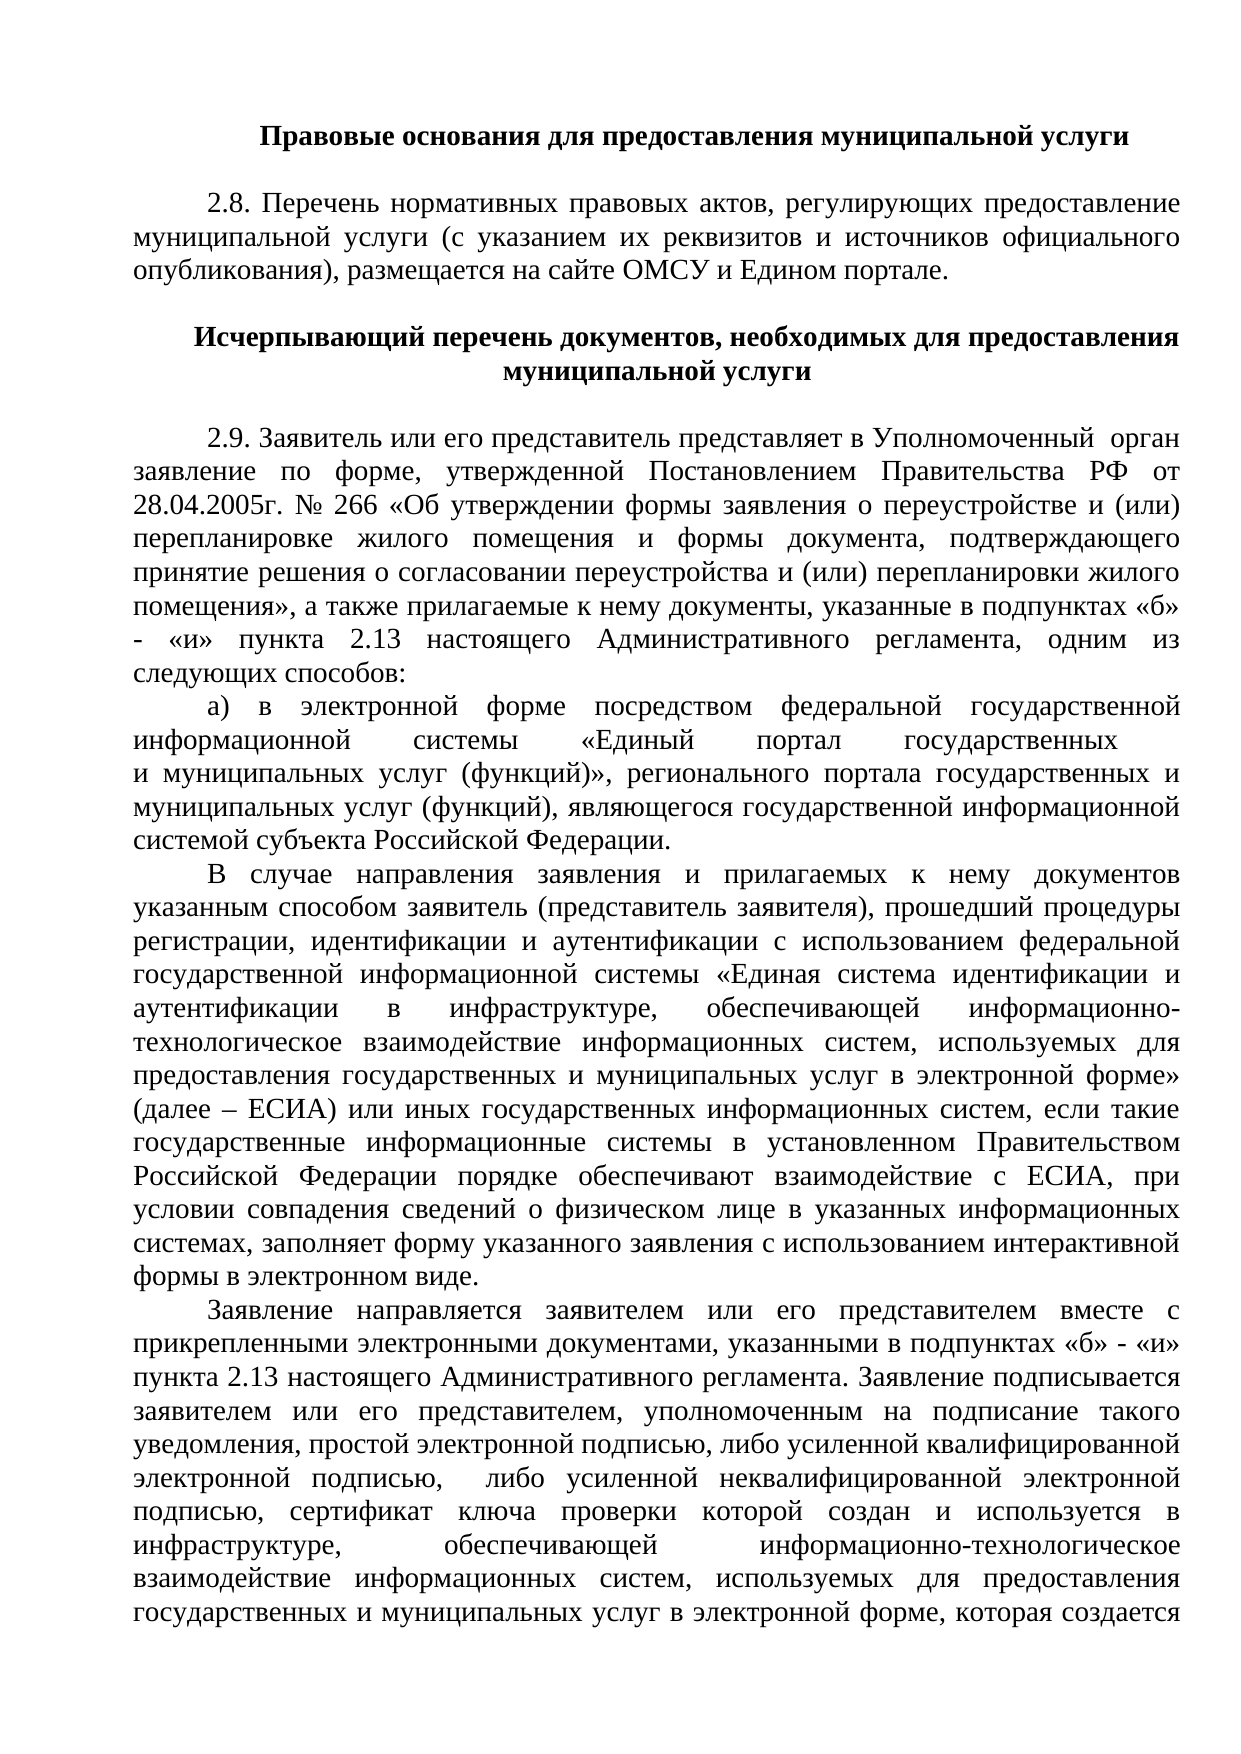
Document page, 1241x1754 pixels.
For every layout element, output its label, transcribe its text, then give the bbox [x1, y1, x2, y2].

text 2.9. Заявитель или его представитель представляет в Уполномоченный орган заявление по форме, утвержденной Постановлением Правительства РФ от 28.04.2005г. № 266 «Об утверждении формы заявления о переустройстве и (или) перепланировке жилого помещения и формы документа, подтверждающего принятие решения о согласовании переустройства и (или) перепланировки жилого помещения», а также прилагаемые к нему документы, указанные в подпунктах «б» - «и» пункта 2.13 настоящего Административного регламента, одним из следующих способов: [133, 420, 1181, 688]
text Исчерпывающий перечень документов, необходимых для предоставления муниципальной услуги [133, 319, 1181, 386]
text 2.8. Перечень нормативных правовых актов, регулирующих предоставление муниципальной услуги (с указанием их реквизитов и источников официального опубликования), размещается на сайте ОМСУ и Едином портале. [133, 185, 1181, 286]
text а) в электронной форме посредством федеральной государственной информационной системы «Единый портал государственных и муниципальных услуг (функций)», регионального портала государственных и муниципальных услуг (функций), являющегося государственной информационной системой субъекта Российской Федерации. [133, 688, 1181, 856]
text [133, 1292, 1181, 1627]
text В случае направления заявления и прилагаемых к нему документов указанным способом заявитель (представитель заявителя), прошедший процедуры регистрации, идентификации и аутентификации с использованием федеральной государственной информационной системы «Единая система идентификации и аутентификации в инфраструктуре, обеспечивающей информационно-технологическое взаимодействие информационных систем, используемых для предоставления государственных и муниципальных услуг в электронной форме» (далее – ЕСИА) или иных государственных информационных систем, если такие государственные информационные системы в установленном Правительством Российской Федерации порядке обеспечивают взаимодействие с ЕСИА, при условии совпадения сведений о физическом лице в указанных информационных системах, заполняет форму указанного заявления с использованием интерактивной формы в электронном виде. [133, 856, 1181, 1292]
text Правовые основания для предоставления муниципальной услуги [133, 118, 1181, 152]
